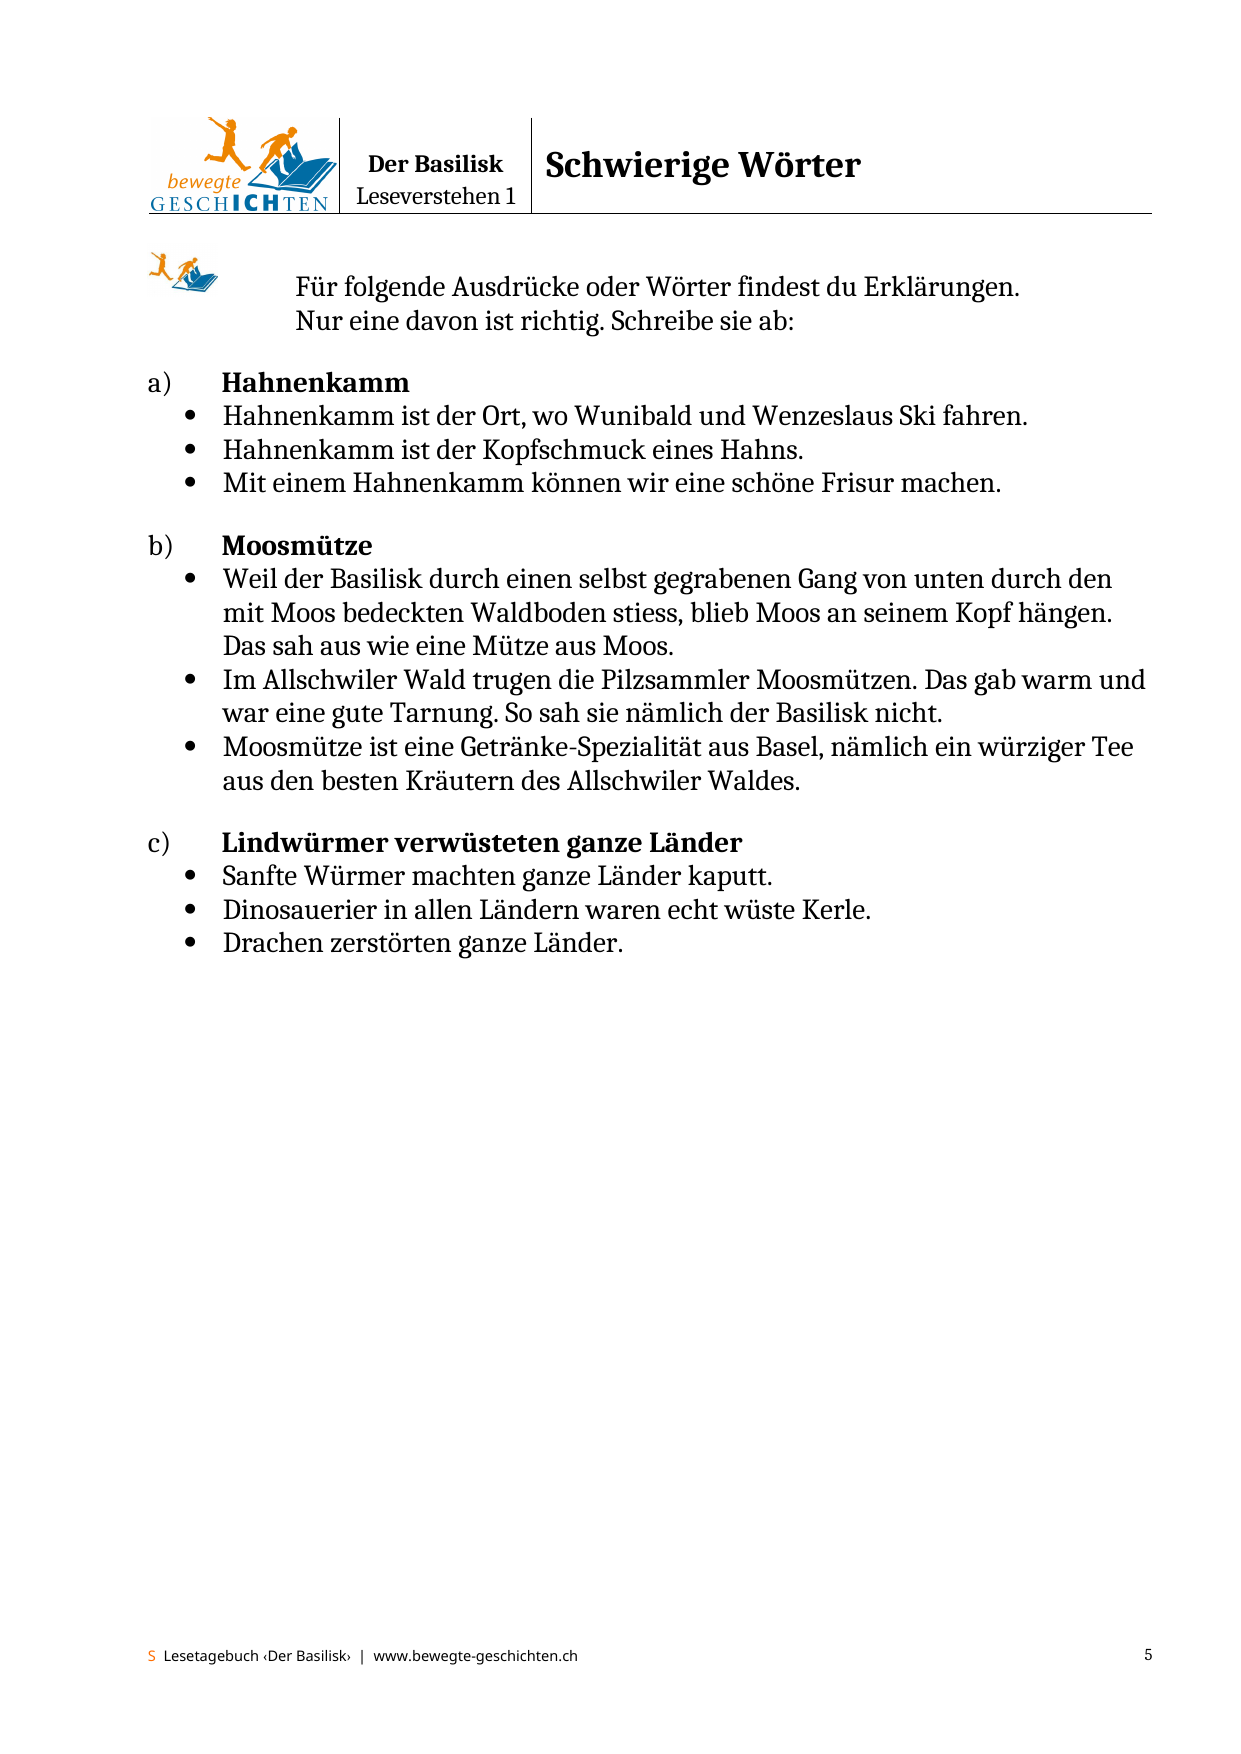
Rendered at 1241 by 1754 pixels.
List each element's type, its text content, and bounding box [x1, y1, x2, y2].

picture [316, 174, 324, 182]
list Sanfte Würmer machten ganze Länder kaputt. [185, 859, 1152, 893]
text Nur eine davon ist richtig. Schreibe sie ab: [221, 304, 1152, 337]
list Weil der Basilisk durch einen selbst gegrabenen Gang von unten durch den mit Moos bedeckten Waldboden stiess, blieb Moos an seinem Kopf hängen. Das sah aus wie eine Mütze aus Moos. [185, 562, 1152, 663]
list Moosmütze ist eine Getränke-Spezialität aus Basel, nämlich ein würziger Tee aus den besten Kräutern des Allschwiler Waldes. [185, 730, 1152, 797]
list Hahnenkamm ist der Ort, wo Wunibald und Wenzeslaus Ski fahren. [185, 399, 1152, 433]
text a) Hahnenkamm [148, 366, 1152, 399]
table_header Schwierige Wörter [532, 118, 1152, 213]
table_header Der Basilisk Leseverstehen 1 [340, 118, 531, 213]
list Hahnenkamm ist der Kopfschmuck eines Hahns. [185, 433, 1152, 467]
list Dinosauerier in allen Ländern waren echt wüste Kerle. [185, 893, 1152, 927]
list Mit einem Hahnenkamm können wir eine schöne Frisur machen. [185, 467, 1152, 500]
text Für folgende Ausdrücke oder Wörter findest du Erklärungen. [148, 243, 1152, 304]
text c) Lindwürmer verwüsteten ganze Länder [148, 826, 1152, 859]
list Im Allschwiler Wald trugen die Pilzsammler Moosmützen. Das gab warm und war eine gute Tarnung. So sah sie nämlich der Basilisk nicht. [185, 663, 1152, 730]
list Drachen zerstörten ganze Länder. [185, 927, 1152, 960]
text b) Moosmütze [148, 529, 1152, 562]
picture [147, 243, 218, 297]
picture [151, 117, 337, 211]
